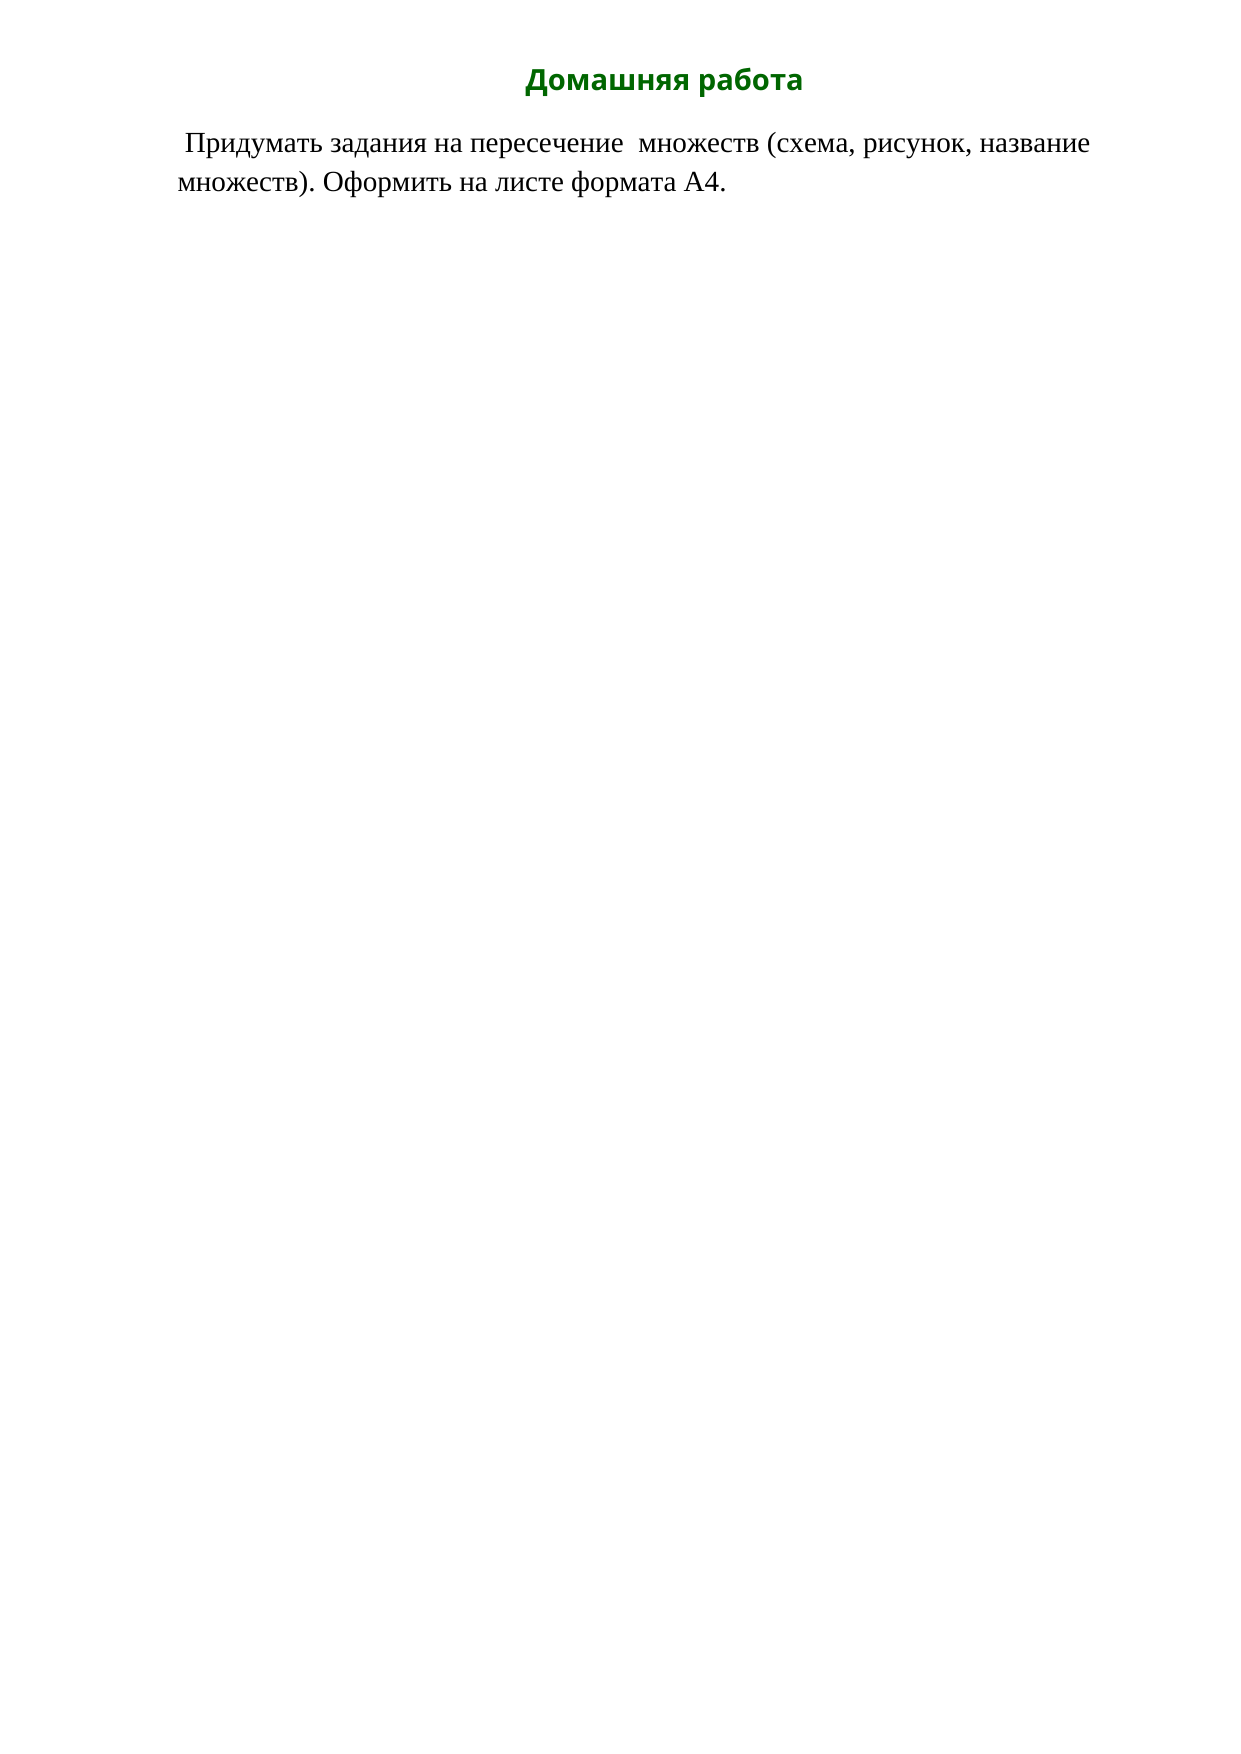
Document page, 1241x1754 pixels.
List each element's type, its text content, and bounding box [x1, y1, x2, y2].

text Придумать задания на пересечение множеств (схема, рисунок, название множеств). Оформить на листе формата А4. [177, 126, 1152, 198]
text Домашняя работа [177, 59, 1152, 99]
